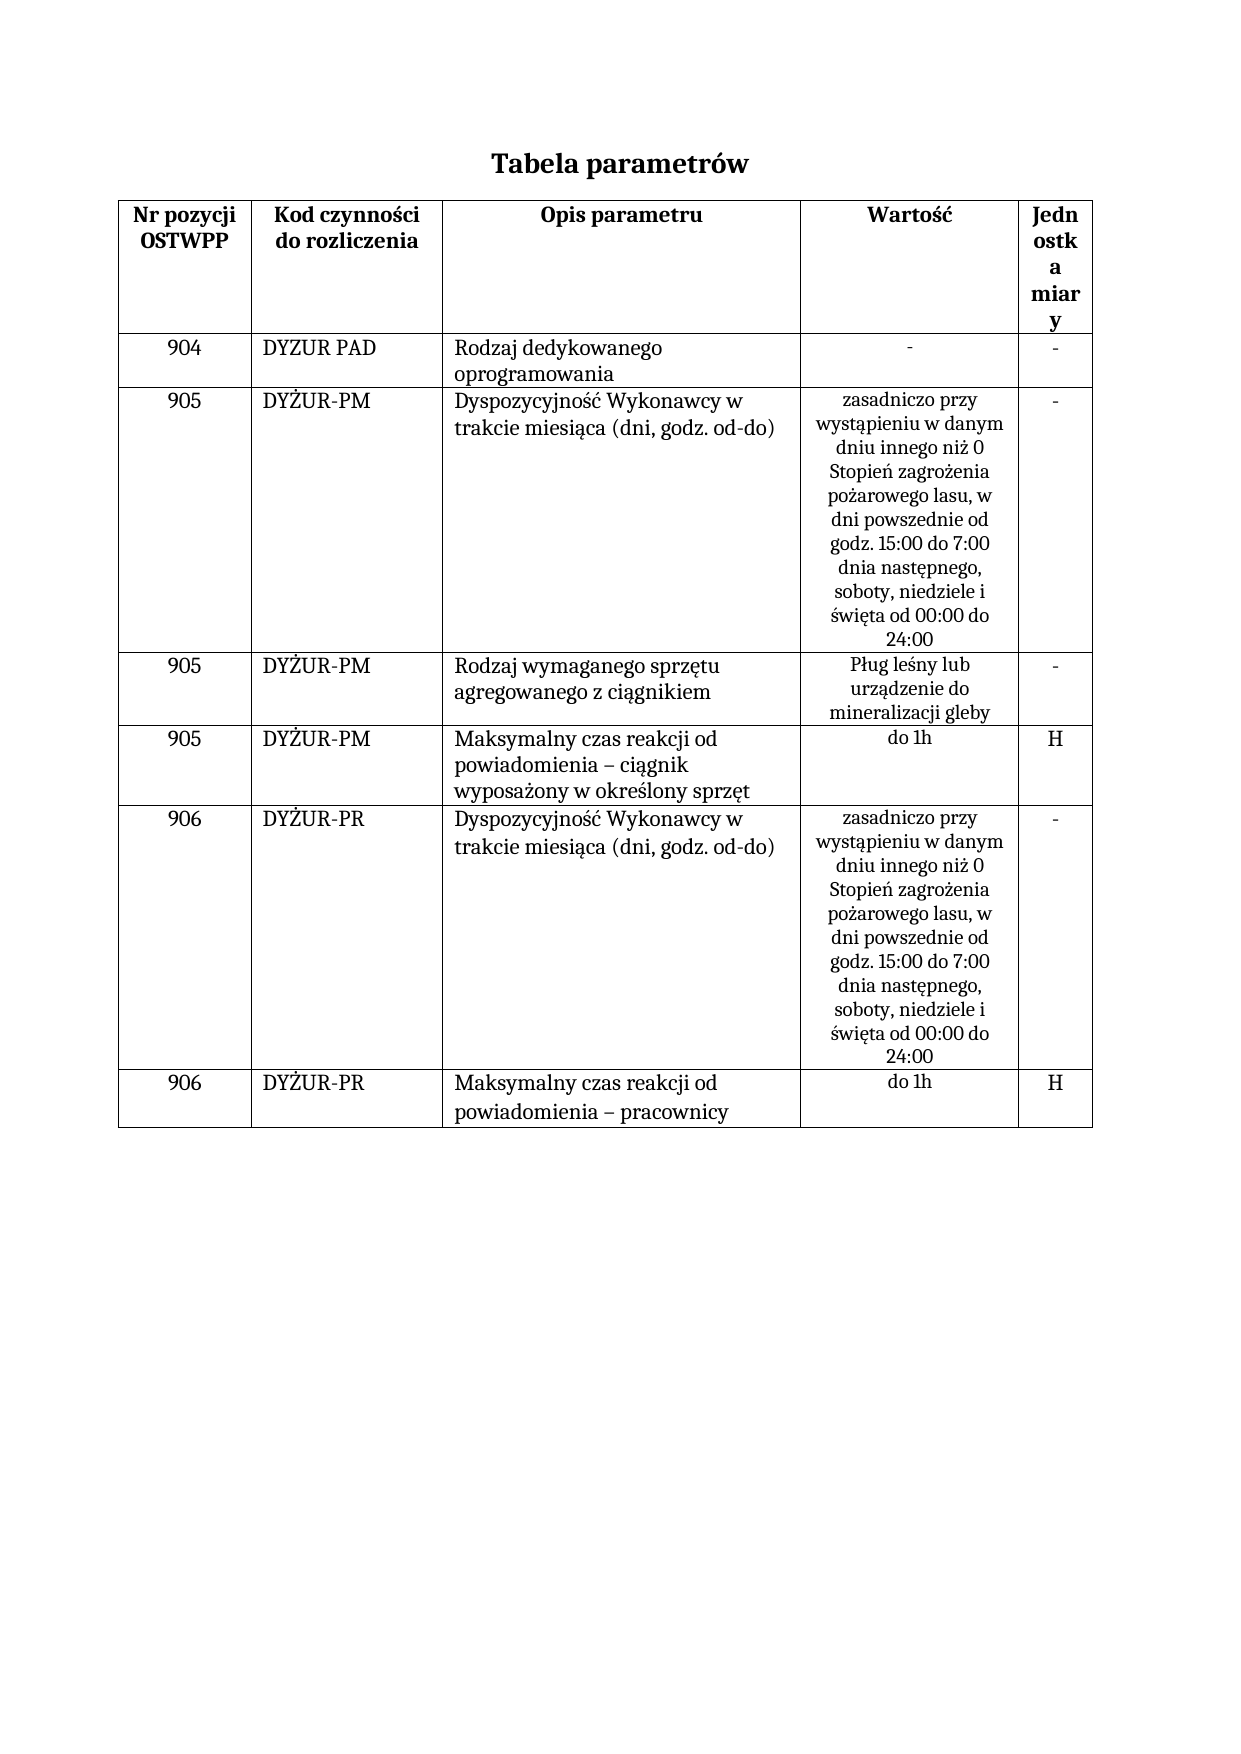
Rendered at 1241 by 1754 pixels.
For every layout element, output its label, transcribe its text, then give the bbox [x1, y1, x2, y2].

table_cell - [1019, 653, 1092, 724]
table_cell Rodzaj dedykowanego oprogramowania [443, 334, 800, 387]
table_cell DYŻUR-PM [252, 653, 442, 724]
table_header Nr pozycji OSTWPP [119, 201, 251, 333]
table_header Kod czynności do rozliczenia [252, 201, 442, 333]
table_cell Maksymalny czas reakcji od powiadomienia – ciągnik wyposażony w określony sprzęt [443, 726, 800, 804]
table_cell DYZUR PAD [252, 334, 442, 387]
table_cell 906 [119, 806, 251, 1069]
table_cell 904 [119, 334, 251, 387]
table_header Jednostka miary [1019, 201, 1092, 333]
table_header Wartość [801, 201, 1018, 333]
table_cell 905 [119, 388, 251, 652]
table_cell DYŻUR-PM [252, 388, 442, 652]
table_cell Dyspozycyjność Wykonawcy w trakcie miesiąca (dni, godz. od-do) [443, 806, 800, 1069]
table_cell zasadniczo przy wystąpieniu w danym dniu innego niż 0 Stopień zagrożenia pożarowego lasu, w dni powszednie od godz. 15:00 do 7:00 dnia następnego, soboty, niedziele i święta od 00:00 do 24:00 [801, 806, 1018, 1069]
table_cell do 1h [801, 1070, 1018, 1127]
table_cell - [801, 334, 1018, 387]
table_cell - [1019, 334, 1092, 387]
table_cell DYŻUR-PM [252, 726, 442, 804]
table_cell Maksymalny czas reakcji od powiadomienia – pracownicy [443, 1070, 800, 1127]
table_cell H [1019, 1070, 1092, 1127]
table_cell 905 [119, 726, 251, 804]
table_cell - [1019, 388, 1092, 652]
text Tabela parametrów [148, 148, 1093, 181]
table_header Opis parametru [443, 201, 800, 333]
table_cell do 1h [801, 726, 1018, 804]
table_cell Dyspozycyjność Wykonawcy w trakcie miesiąca (dni, godz. od-do) [443, 388, 800, 652]
table_cell 905 [119, 653, 251, 724]
table_cell DYŻUR-PR [252, 806, 442, 1069]
table_cell Rodzaj wymaganego sprzętu agregowanego z ciągnikiem [443, 653, 800, 724]
table_cell DYŻUR-PR [252, 1070, 442, 1127]
table_cell 906 [119, 1070, 251, 1127]
table_cell H [1019, 726, 1092, 804]
table_cell zasadniczo przy wystąpieniu w danym dniu innego niż 0 Stopień zagrożenia pożarowego lasu, w dni powszednie od godz. 15:00 do 7:00 dnia następnego, soboty, niedziele i święta od 00:00 do 24:00 [801, 388, 1018, 652]
table_cell Pług leśny lub urządzenie do mineralizacji gleby [801, 653, 1018, 724]
table_cell - [1019, 806, 1092, 1069]
